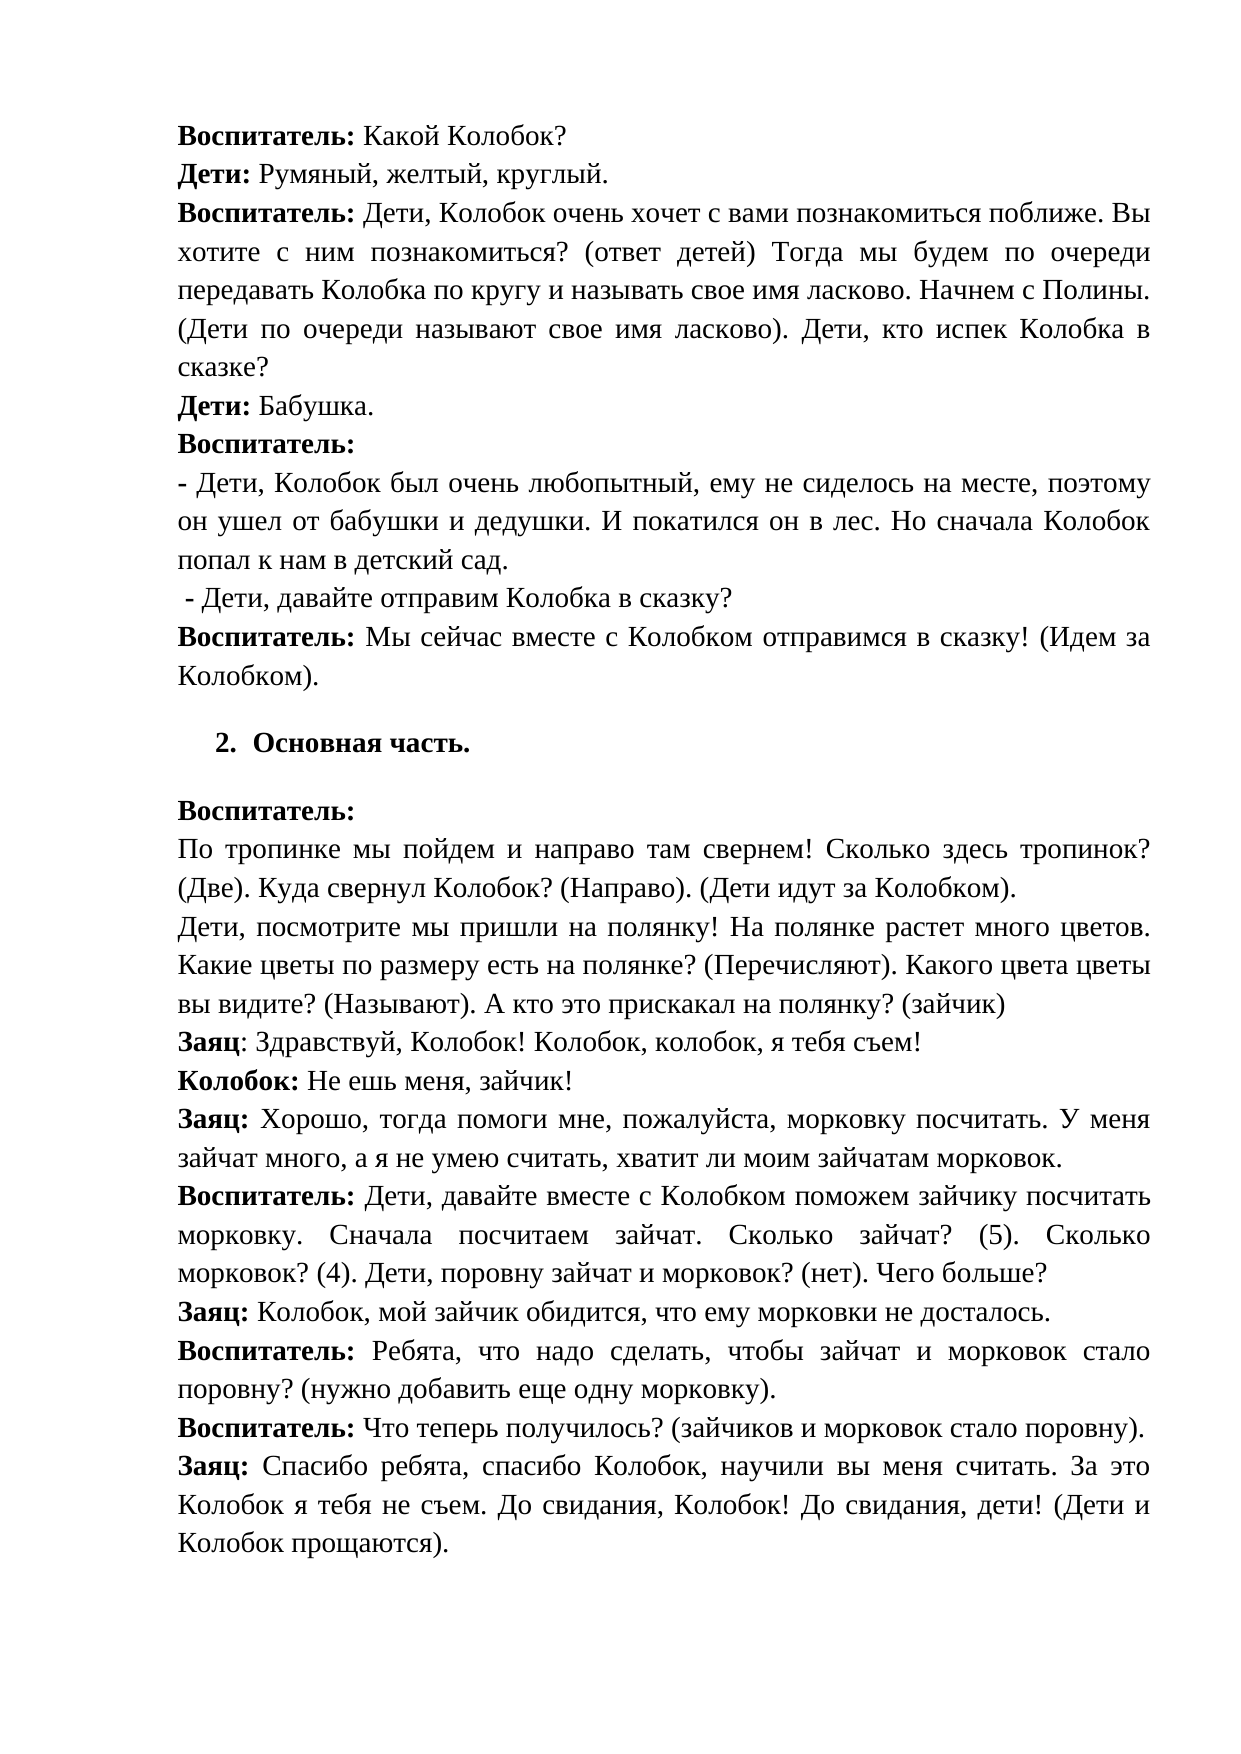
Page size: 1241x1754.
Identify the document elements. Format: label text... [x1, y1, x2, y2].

text Колобок: Не ешь меня, зайчик! [177, 1063, 1152, 1096]
text Воспитатель: Дети, Колобок очень хочет с вами познакомиться поближе. Вы хотите с ним познакомиться? (ответ детей) Тогда мы будем по очереди передавать Колобка по кругу и называть свое имя ласково. Начнем с Полины. (Дети по очереди называют свое имя ласково). Дети, кто испек Колобка в сказке? [177, 195, 1152, 383]
text Заяц: Хорошо, тогда помоги мне, пожалуйста, морковку посчитать. У меня зайчат много, а я не умею считать, хватит ли моим зайчатам морковок. [177, 1101, 1152, 1173]
text Дети: Румяный, желтый, круглый. [177, 157, 1152, 190]
text Воспитатель: Мы сейчас вместе с Колобком отправимся в сказку! (Идем за Колобком). [177, 619, 1152, 691]
text Дети: Бабушка. [177, 388, 1152, 421]
text По тропинке мы пойдем и направо там свернем! Сколько здесь тропинок? (Две). Куда свернул Колобок? (Направо). (Дети идут за Колобком). [177, 832, 1152, 904]
text Воспитатель: Дети, давайте вместе с Колобком поможем зайчику посчитать морковку. Сначала посчитаем зайчат. Сколько зайчат? (5). Сколько морковок? (4). Дети, поровну зайчат и морковок? (нет). Чего больше? [177, 1178, 1152, 1289]
text Заяц: Спасибо ребята, спасибо Колобок, научили вы меня считать. За это Колобок я тебя не съем. До свидания, Колобок! До свидания, дети! (Дети и Колобок прощаются). [177, 1448, 1152, 1559]
text Воспитатель: [177, 426, 1152, 460]
text Дети, посмотрите мы пришли на полянку! На полянке растет много цветов. Какие цветы по размеру есть на полянке? (Перечисляют). Какого цвета цветы вы видите? (Называют). А кто это прискакал на полянку? (зайчик) [177, 909, 1152, 1019]
text Воспитатель: Какой Колобок? [177, 118, 1152, 152]
text - Дети, Колобок был очень любопытный, ему не сиделось на месте, поэтому он ушел от бабушки и дедушки. И покатился он в лес. Но сначала Колобок попал к нам в детский сад. [177, 465, 1152, 576]
text Воспитатель: [177, 793, 1152, 827]
text Заяц: Колобок, мой зайчик обидится, что ему морковки не досталось. [177, 1294, 1152, 1328]
text - Дети, давайте отправим Колобка в сказку? [177, 581, 1152, 614]
list Основная часть. [215, 725, 1152, 759]
text Воспитатель: Что теперь получилось? (зайчиков и морковок стало поровну). [177, 1410, 1152, 1443]
text Воспитатель: Ребята, что надо сделать, чтобы зайчат и морковок стало поровну? (нужно добавить еще одну морковку). [177, 1333, 1152, 1405]
text Заяц: Здравствуй, Колобок! Колобок, колобок, я тебя съем! [177, 1024, 1152, 1058]
